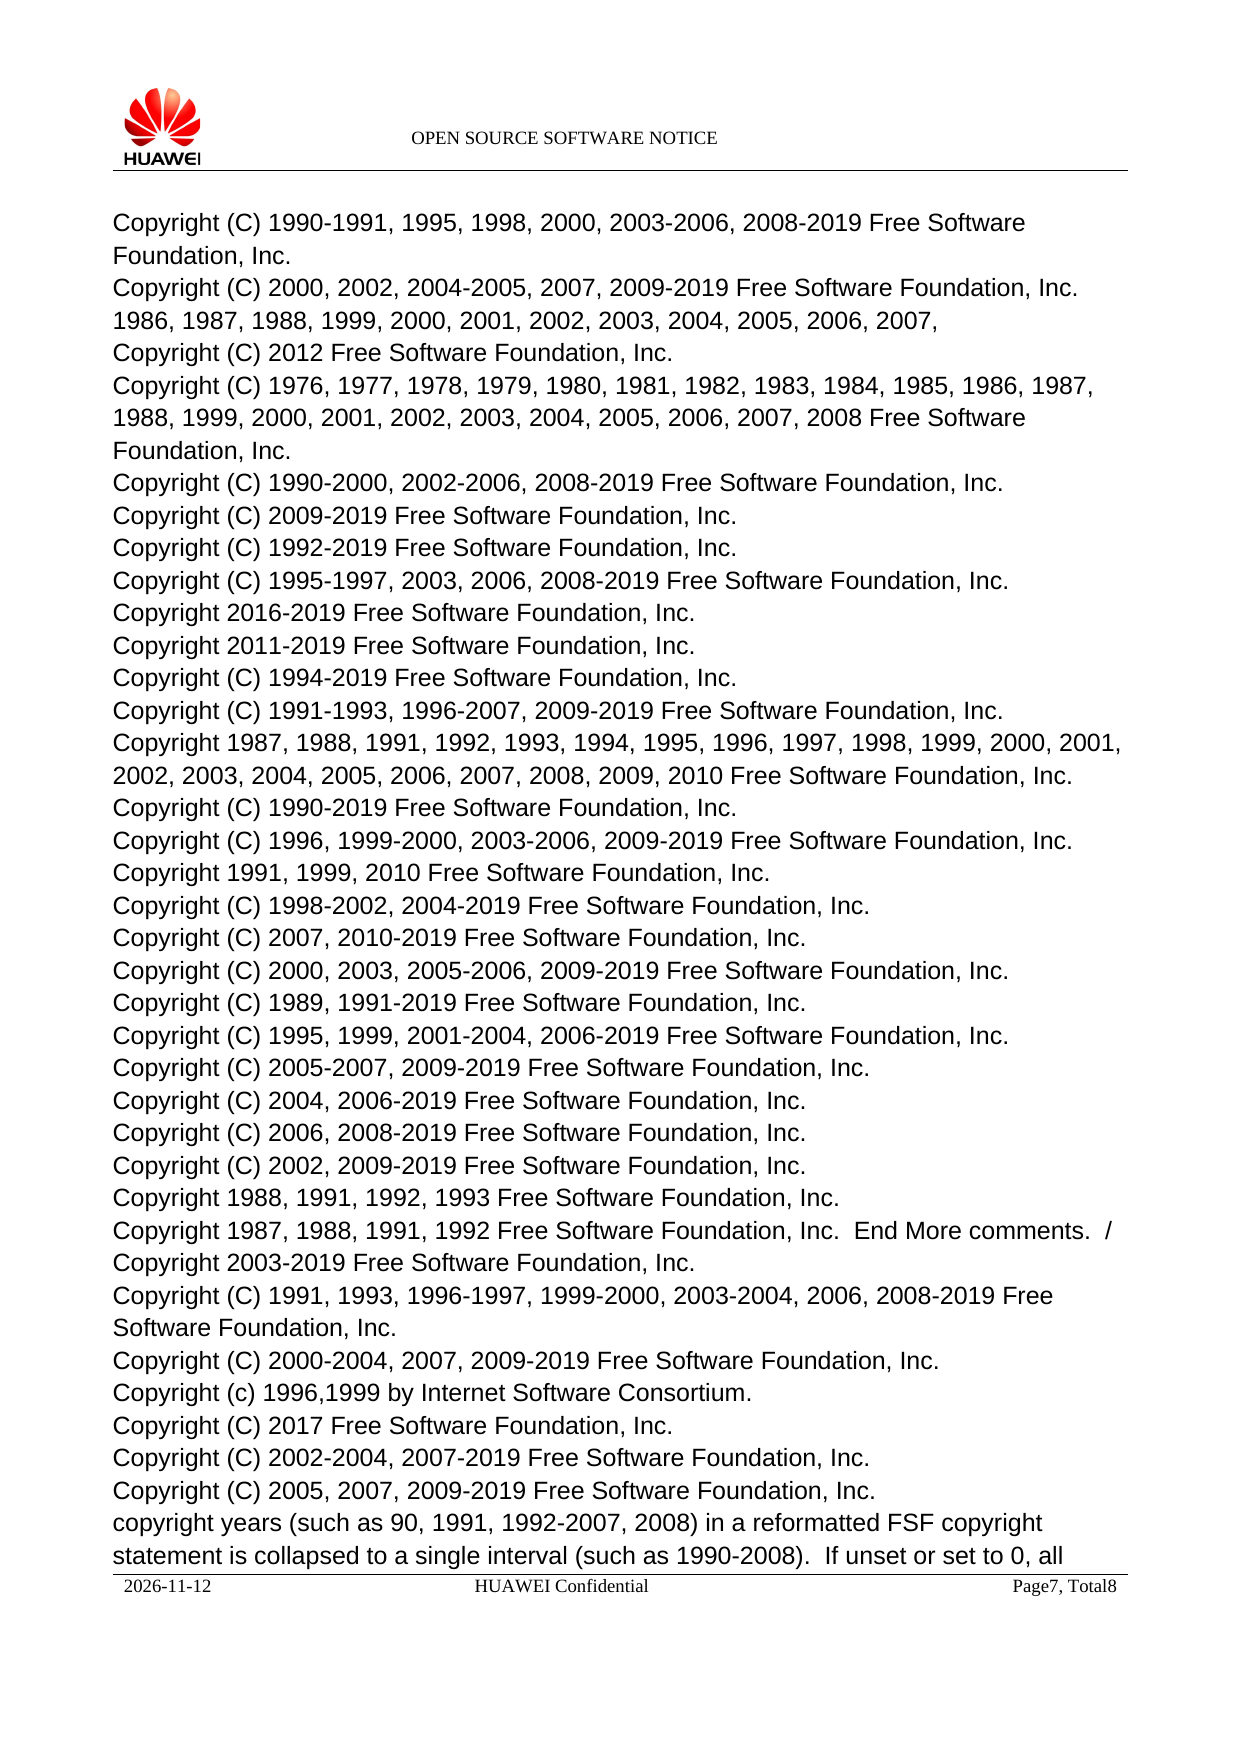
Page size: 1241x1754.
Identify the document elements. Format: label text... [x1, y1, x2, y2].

picture [124, 88, 201, 165]
